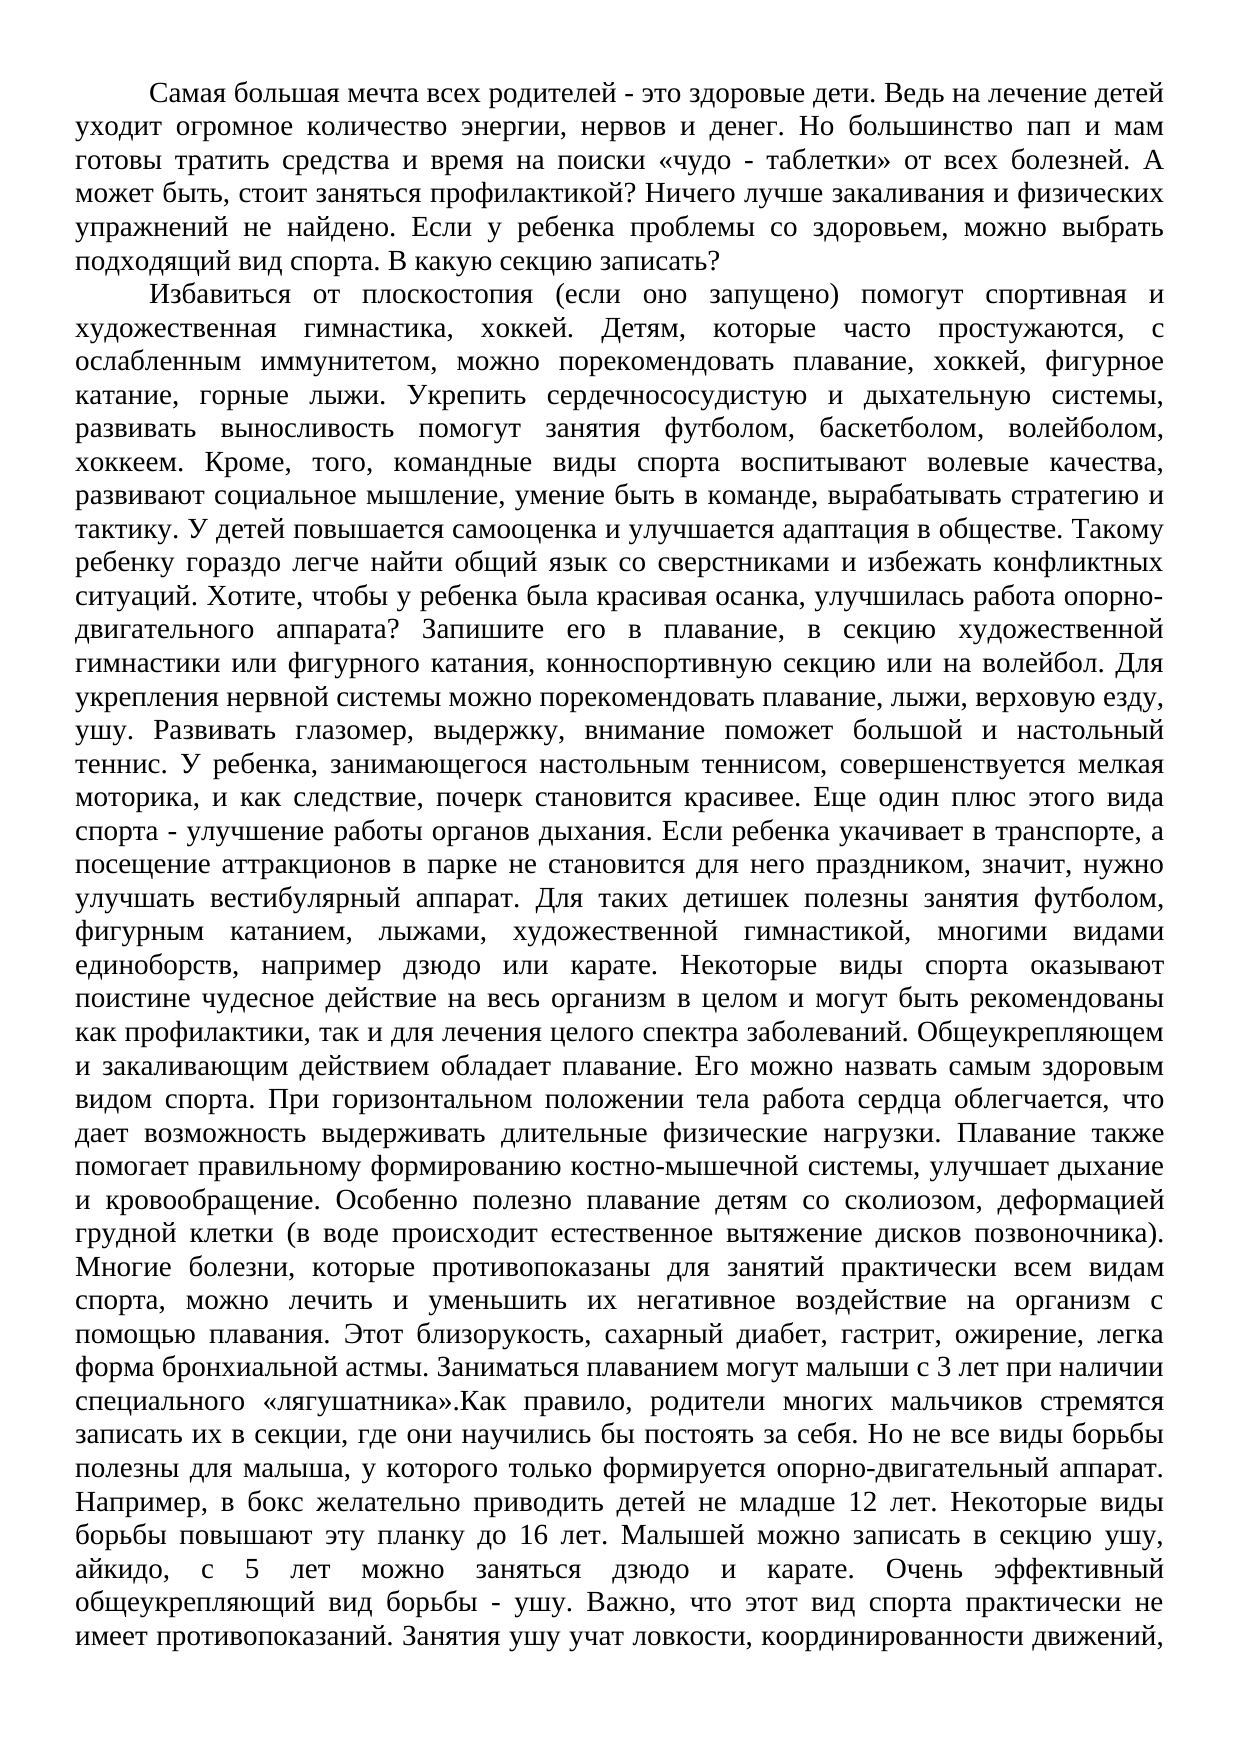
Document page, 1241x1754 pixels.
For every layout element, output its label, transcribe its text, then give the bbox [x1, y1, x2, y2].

text Самая большая мечта всех родителей - это здоровые дети. Ведь на лечение детей уходит огромное количество энергии, нервов и денег. Но большинство пап и мам готовы тратить средства и время на поиски «чудо - таблетки» от всех болезней. А может быть, стоит заняться профилактикой? Ничего лучше закаливания и физических упражнений не найдено. Если у ребенка проблемы со здоровьем, можно выбрать подходящий вид спорта. В какую секцию записать? [75, 75, 1165, 276]
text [75, 276, 1165, 1651]
